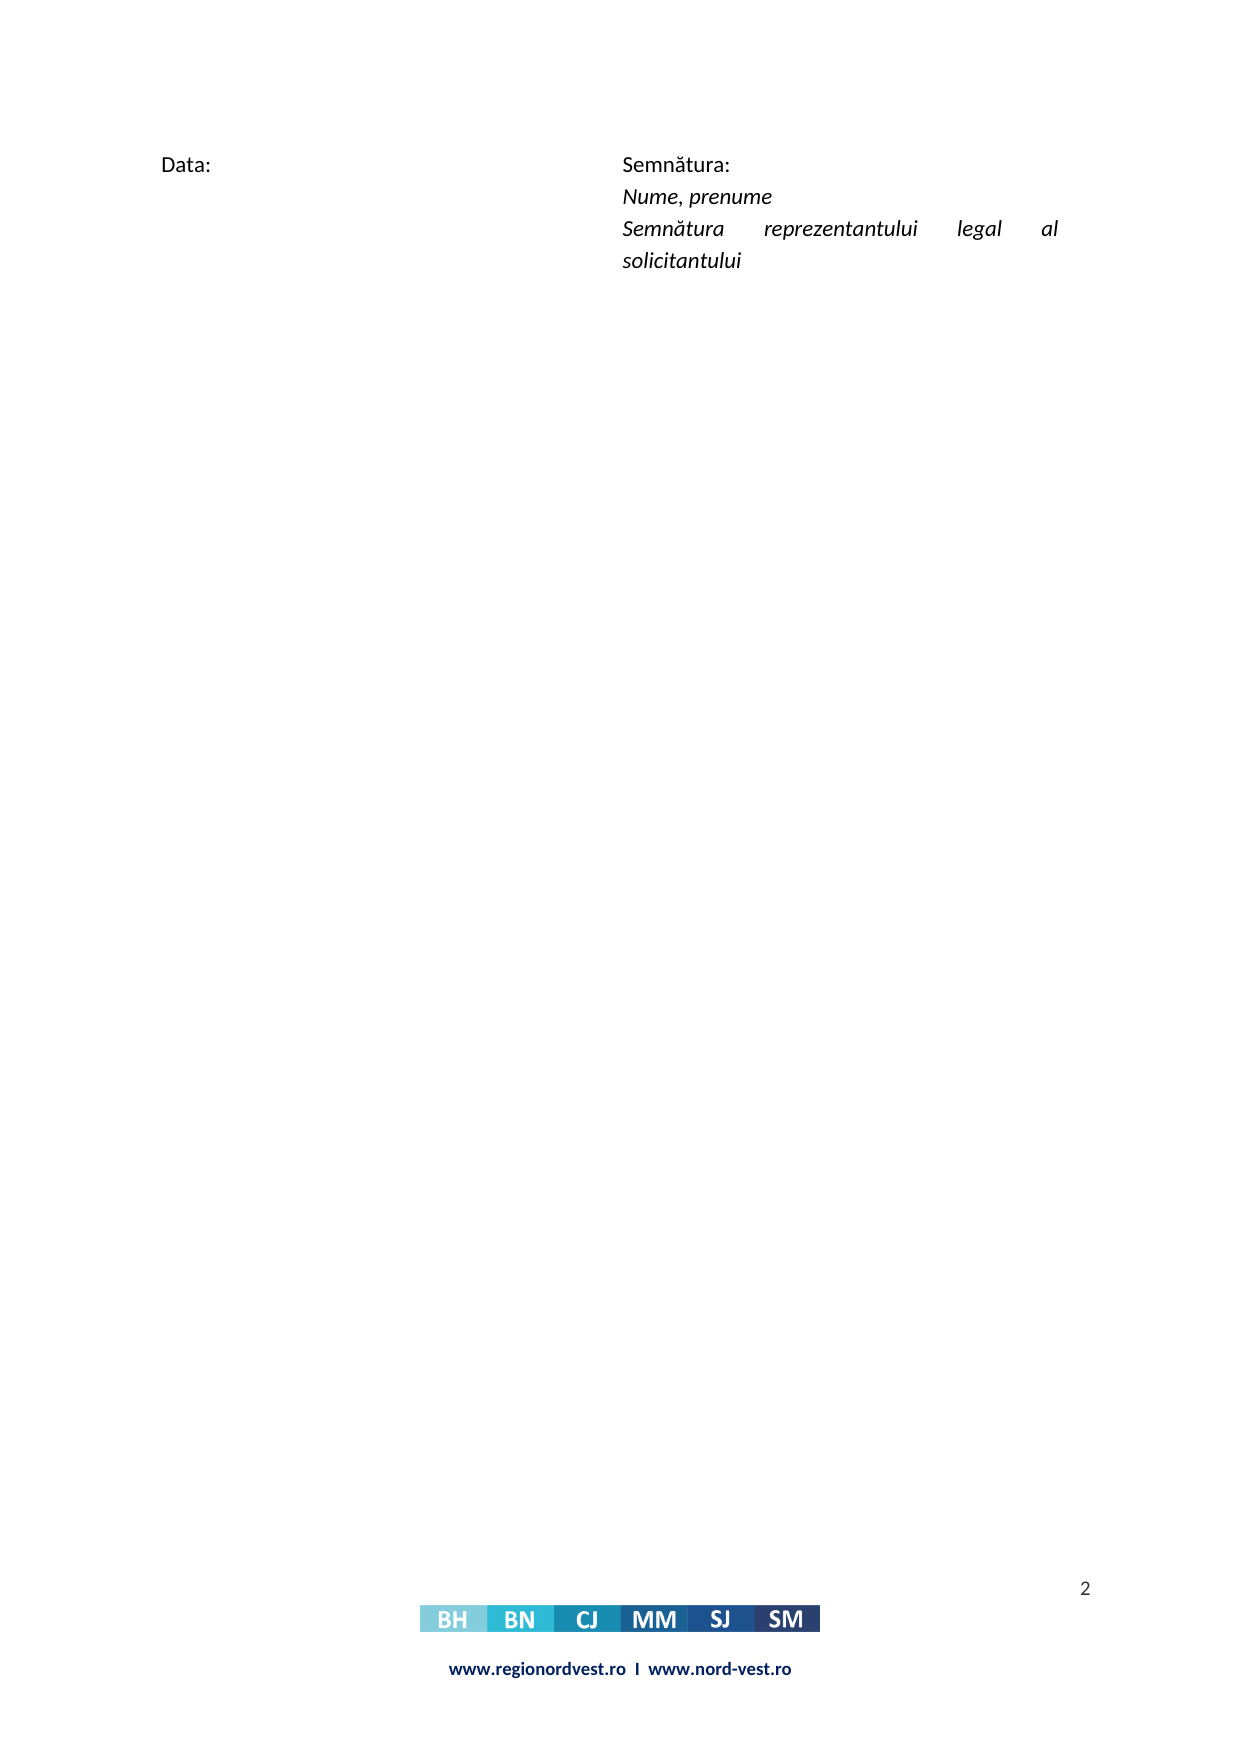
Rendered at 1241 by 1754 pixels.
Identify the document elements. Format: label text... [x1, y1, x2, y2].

picture [420, 1605, 820, 1632]
table_header Semnătura: Nume, prenume Semnătura reprezentantului legal al solicitantului [611, 150, 1072, 278]
table_header Data: [150, 150, 611, 278]
